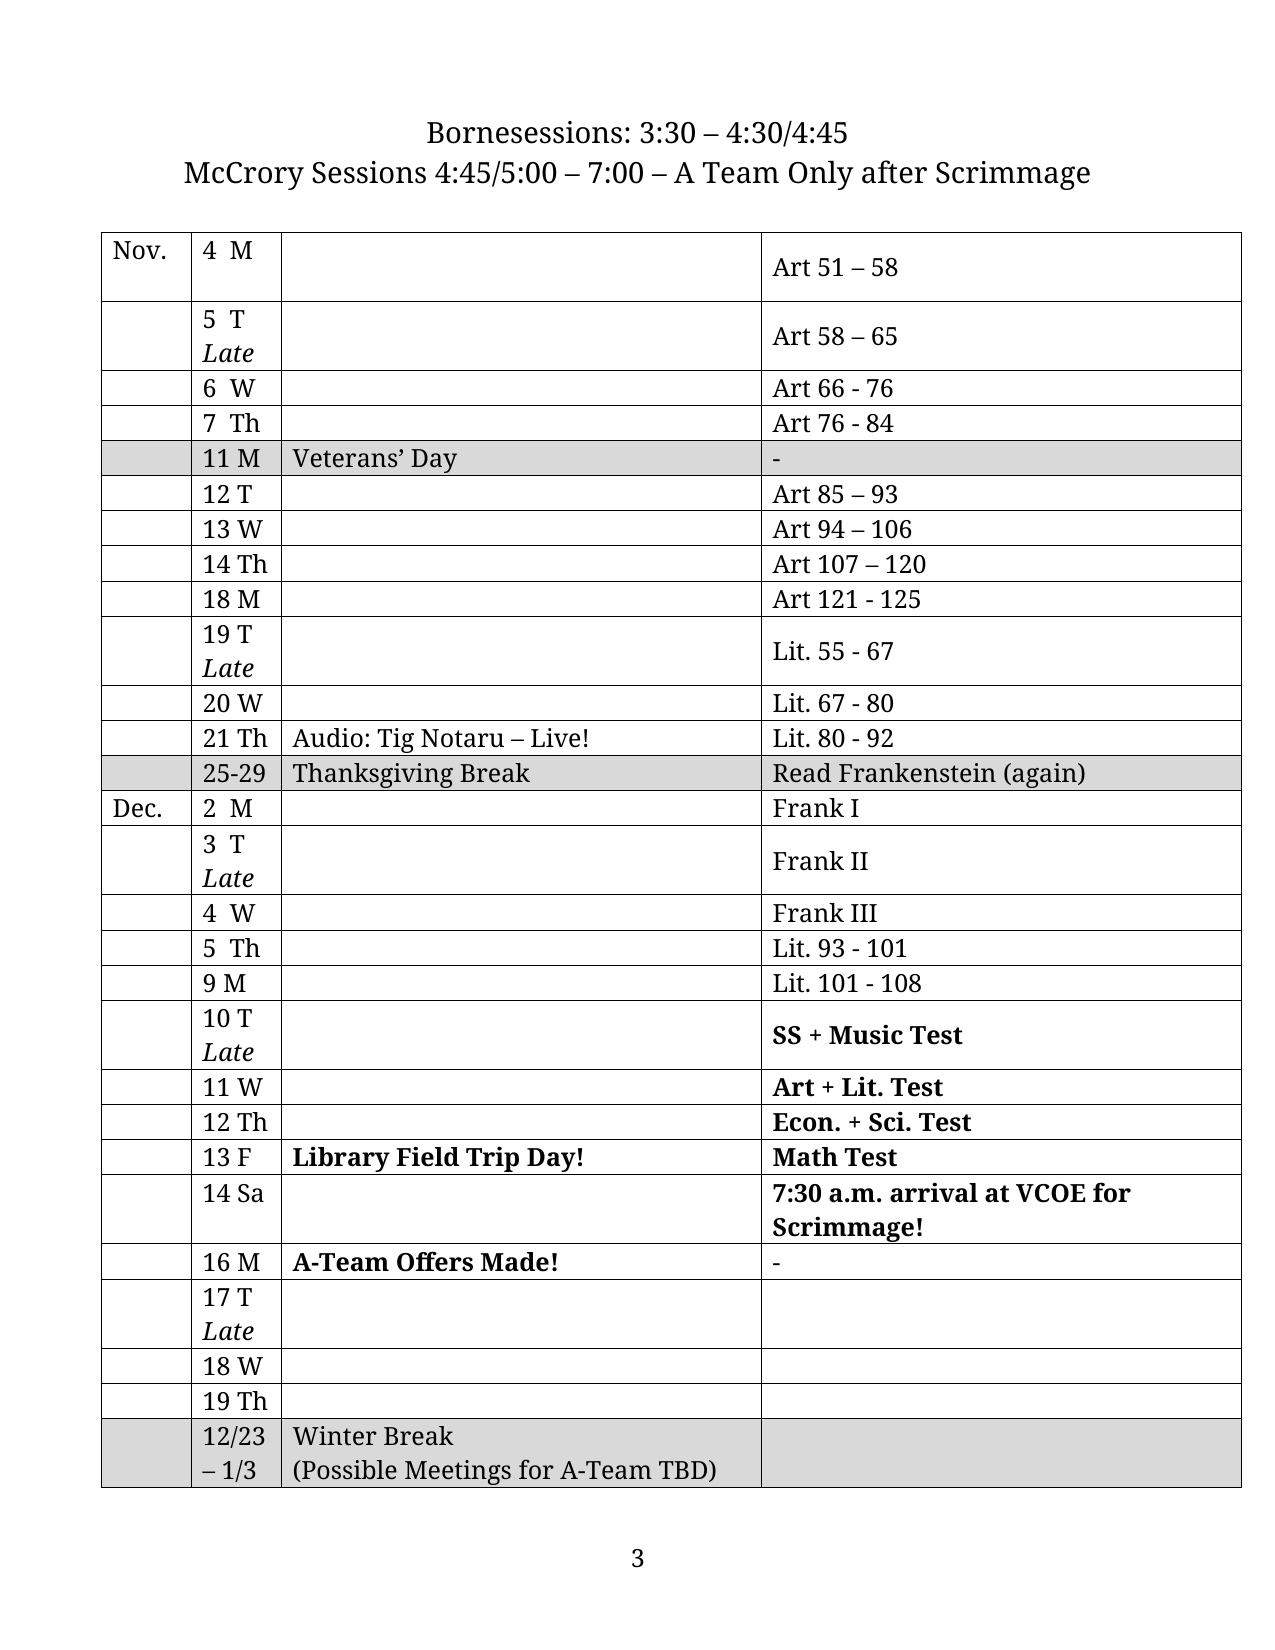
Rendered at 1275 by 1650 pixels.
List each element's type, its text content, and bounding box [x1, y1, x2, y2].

table_cell [102, 546, 191, 581]
table_cell [282, 966, 761, 1000]
table_cell Lit. 80 - 92 [762, 721, 1241, 755]
table_cell Read Frankenstein (again) [762, 756, 1241, 790]
table_cell [102, 441, 191, 475]
table_cell [102, 371, 191, 405]
table_cell Winter Break (Possible Meetings for A-Team TBD) [282, 1419, 761, 1487]
table_cell [102, 1105, 191, 1139]
table_cell 2 M [192, 791, 281, 825]
table_cell Art 66 - 76 [762, 371, 1241, 405]
table_cell 16 M [192, 1244, 281, 1278]
table_cell 5 T Late [192, 302, 281, 370]
table_cell [762, 1349, 1241, 1383]
table_cell 21 Th [192, 721, 281, 755]
table_cell [102, 721, 191, 755]
table_cell Lit. 55 - 67 [762, 617, 1241, 685]
table_cell [282, 686, 761, 720]
table_cell [282, 371, 761, 405]
table_cell [282, 511, 761, 545]
table_cell Art + Lit. Test [762, 1070, 1241, 1104]
table_cell 19 T Late [192, 617, 281, 685]
table_cell [282, 1280, 761, 1348]
table_cell Dec. [102, 791, 191, 825]
table_cell [102, 1001, 191, 1069]
table_cell 4 W [192, 895, 281, 929]
table_cell [282, 302, 761, 370]
table_cell [282, 931, 761, 964]
table_cell 11 W [192, 1070, 281, 1104]
table_cell [282, 617, 761, 685]
text McCrory Sessions 4:45/5:00 – 7:00 – A Team Only after Scrimmage [112, 152, 1162, 192]
table_cell 13 W [192, 511, 281, 545]
table_cell 7 Th [192, 406, 281, 440]
table_cell 14 Th [192, 546, 281, 581]
table_cell 9 M [192, 966, 281, 1000]
table_cell Art 85 – 93 [762, 476, 1241, 510]
table_cell [282, 1001, 761, 1069]
table_cell Veterans’ Day [282, 441, 761, 475]
table_cell [102, 617, 191, 685]
table_cell 20 W [192, 686, 281, 720]
table_cell [102, 931, 191, 964]
table_cell Lit. 67 - 80 [762, 686, 1241, 720]
table_cell 14 Sa [192, 1175, 281, 1243]
table_cell Frank III [762, 895, 1241, 929]
table_cell Lit. 101 - 108 [762, 966, 1241, 1000]
table_cell 5 Th [192, 931, 281, 964]
table_cell Art 76 - 84 [762, 406, 1241, 440]
table_header [282, 233, 761, 301]
table_cell [102, 302, 191, 370]
table_cell [102, 476, 191, 510]
table_cell 18 M [192, 582, 281, 616]
table_cell [282, 791, 761, 825]
table_cell 25-29 [192, 756, 281, 790]
table_cell Lit. 93 - 101 [762, 931, 1241, 964]
table_header Nov. [102, 233, 191, 301]
table_cell Library Field Trip Day! [282, 1140, 761, 1174]
table_cell 6 W [192, 371, 281, 405]
table_cell [102, 1070, 191, 1104]
table_cell [282, 826, 761, 894]
table_cell 19 Th [192, 1384, 281, 1418]
table_cell 7:30 a.m. arrival at VCOE for Scrimmage! [762, 1175, 1241, 1243]
table_cell [282, 476, 761, 510]
table_cell Math Test [762, 1140, 1241, 1174]
table_cell 3 T Late [192, 826, 281, 894]
table_cell Art 58 – 65 [762, 302, 1241, 370]
table_cell [282, 1070, 761, 1104]
table_cell [102, 1349, 191, 1383]
table_cell [102, 895, 191, 929]
table_cell 12 Th [192, 1105, 281, 1139]
table_cell [102, 756, 191, 790]
table_cell SS + Music Test [762, 1001, 1241, 1069]
table_cell [102, 1175, 191, 1243]
table_cell [102, 686, 191, 720]
table_cell [102, 511, 191, 545]
table_cell [282, 406, 761, 440]
table_cell [102, 1419, 191, 1487]
table_cell Econ. + Sci. Test [762, 1105, 1241, 1139]
table_cell [762, 1280, 1241, 1348]
table_cell [282, 582, 761, 616]
table_cell - [762, 1244, 1241, 1278]
table_cell [102, 1140, 191, 1174]
table_cell [282, 1349, 761, 1383]
text Bornesessions: 3:30 – 4:30/4:45 [112, 112, 1162, 152]
table_cell [282, 1175, 761, 1243]
table_cell Art 94 – 106 [762, 511, 1241, 545]
table_cell 11 M [192, 441, 281, 475]
table_cell Frank II [762, 826, 1241, 894]
table_cell 12 T [192, 476, 281, 510]
table_cell Audio: Tig Notaru – Live! [282, 721, 761, 755]
table_cell 13 F [192, 1140, 281, 1174]
table_cell [102, 1384, 191, 1418]
table_cell [102, 406, 191, 440]
table_cell [282, 1384, 761, 1418]
table_header 4 M [192, 233, 281, 301]
table_cell [282, 546, 761, 581]
table_cell 10 T Late [192, 1001, 281, 1069]
table_cell [102, 1244, 191, 1278]
table_cell [282, 1105, 761, 1139]
table_header Art 51 – 58 [762, 233, 1241, 301]
table_cell [102, 1280, 191, 1348]
table_cell Art 107 – 120 [762, 546, 1241, 581]
table_cell 18 W [192, 1349, 281, 1383]
table_cell 12/23 – 1/3 [192, 1419, 281, 1487]
table_cell - [762, 441, 1241, 475]
table_cell [102, 826, 191, 894]
table_cell Frank I [762, 791, 1241, 825]
table_cell [762, 1384, 1241, 1418]
table_cell [102, 966, 191, 1000]
table_cell 17 T Late [192, 1280, 281, 1348]
table_cell [102, 582, 191, 616]
table_cell A-Team Offers Made! [282, 1244, 761, 1278]
table_cell [282, 895, 761, 929]
table_cell [762, 1419, 1241, 1487]
table_cell Art 121 - 125 [762, 582, 1241, 616]
table_cell Thanksgiving Break [282, 756, 761, 790]
